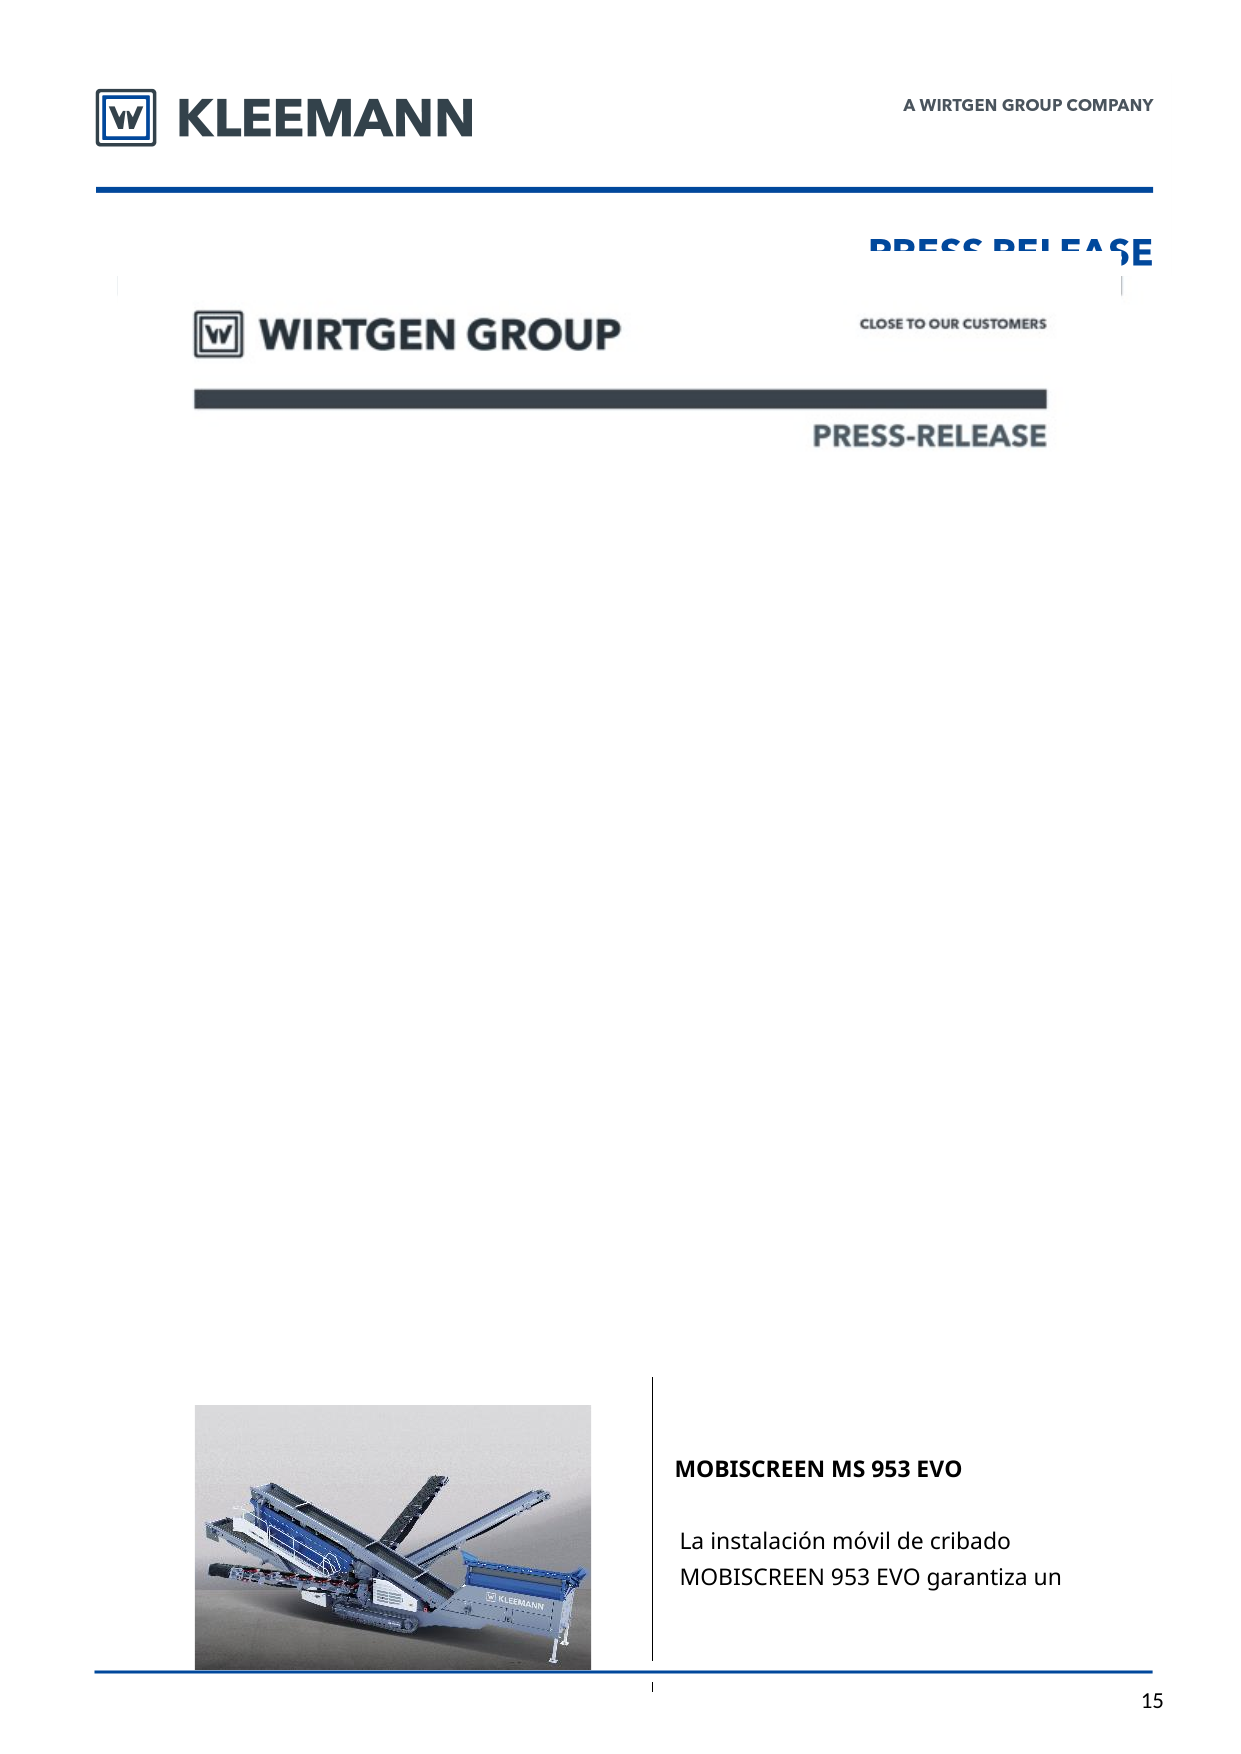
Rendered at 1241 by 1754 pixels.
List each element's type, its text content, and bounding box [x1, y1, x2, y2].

text MOBISCREEN MS 953 EVO [659, 1453, 1150, 1484]
text La instalación móvil de cribado MOBISCREEN 953 EVO garantiza un elevado rendimiento tanto con piedra natural como en aplicaciones de reciclaje. [679, 1524, 1150, 1592]
picture [72, 73, 1172, 1309]
picture [82, 1405, 1180, 1682]
